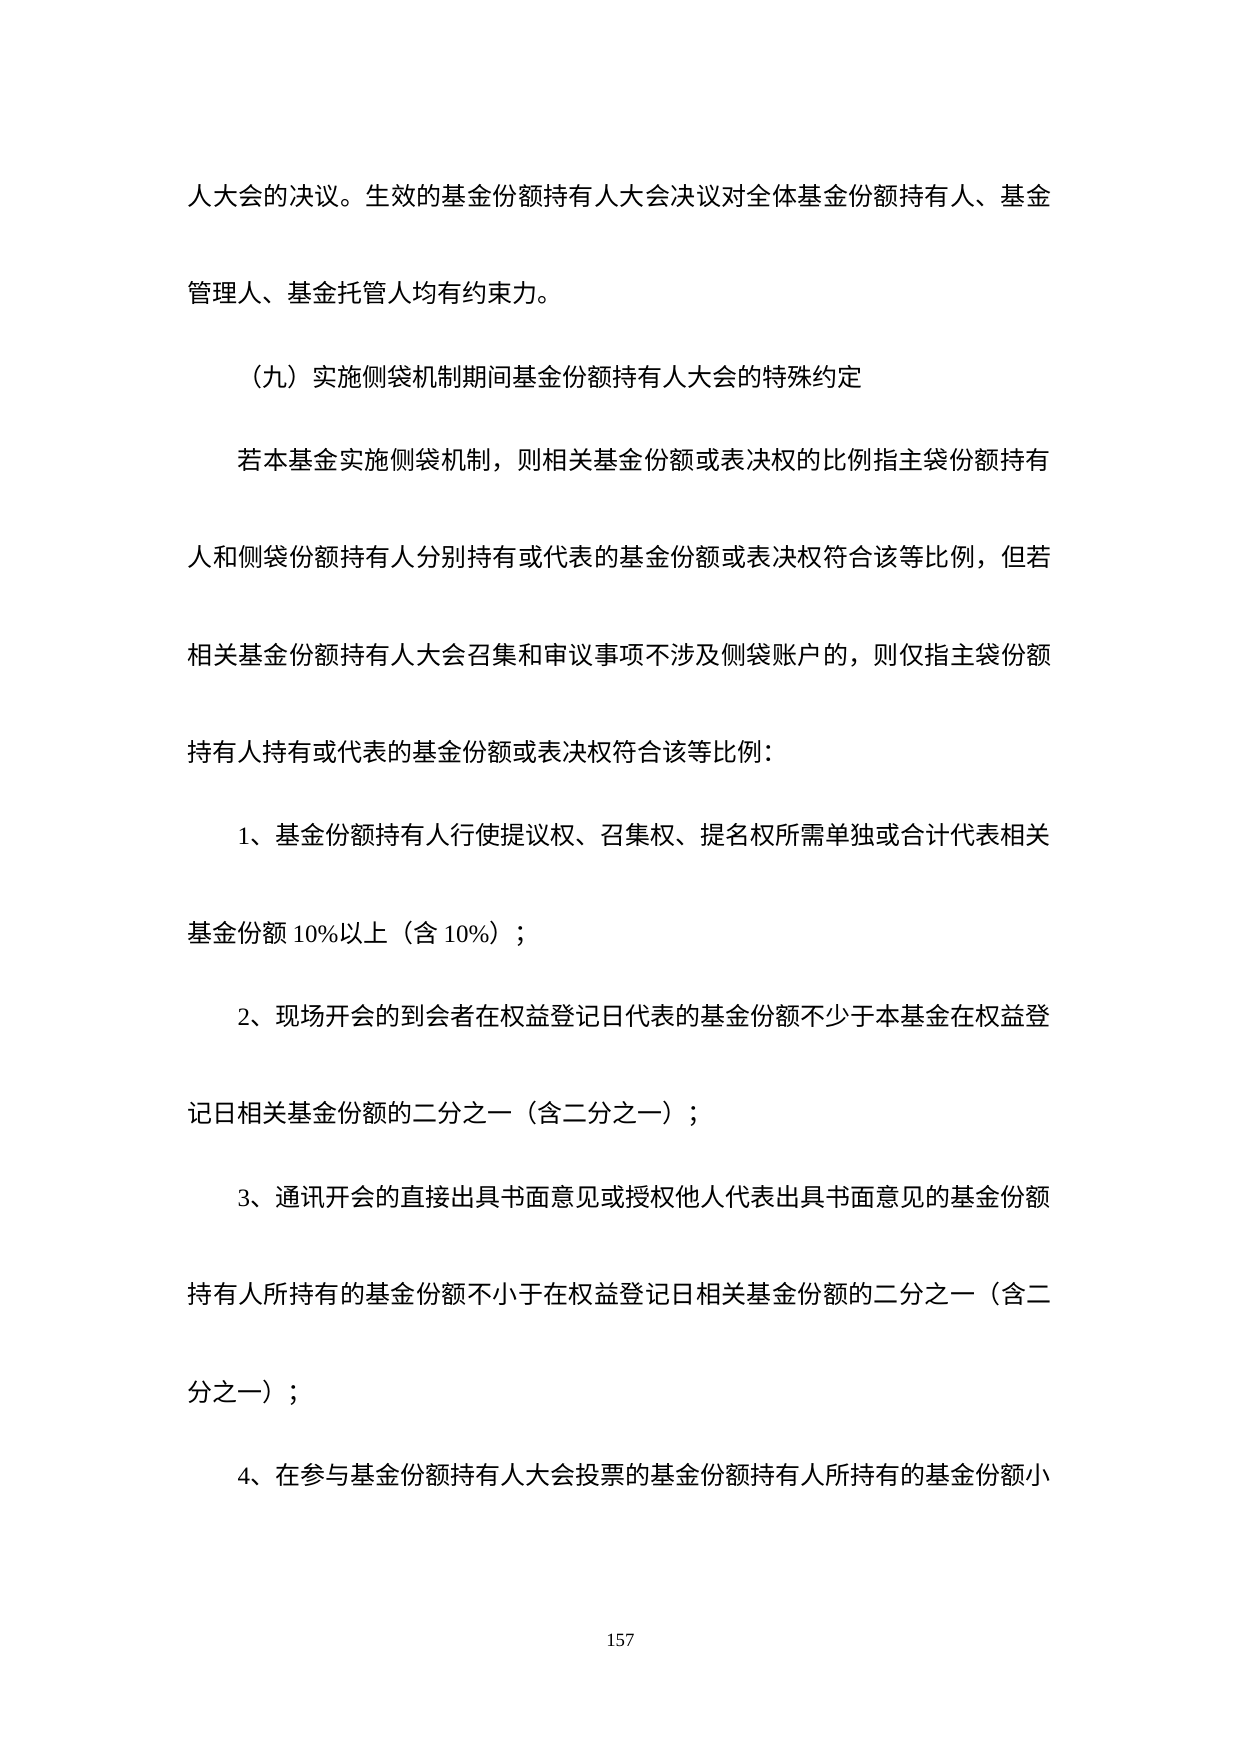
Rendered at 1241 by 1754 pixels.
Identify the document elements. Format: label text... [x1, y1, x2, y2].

text 3、通讯开会的直接出具书面意见或授权他人代表出具书面意见的基金份额持有人所持有的基金份额不小于在权益登记日相关基金份额的二分之一（含二分之一）； [187, 1163, 1053, 1423]
text 若本基金实施侧袋机制，则相关基金份额或表决权的比例指主袋份额持有人和侧袋份额持有人分别持有或代表的基金份额或表决权符合该等比例，但若相关基金份额持有人大会召集和审议事项不涉及侧袋账户的，则仅指主袋份额持有人持有或代表的基金份额或表决权符合该等比例： [187, 426, 1053, 783]
text 1、基金份额持有人行使提议权、召集权、提名权所需单独或合计代表相关基金份额10%以上（含10%）； [187, 801, 1053, 964]
text 2、现场开会的到会者在权益登记日代表的基金份额不少于本基金在权益登记日相关基金份额的二分之一（含二分之一）； [187, 982, 1053, 1144]
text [187, 1441, 1053, 1506]
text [187, 162, 1053, 324]
text （九）实施侧袋机制期间基金份额持有人大会的特殊约定 [187, 343, 1053, 408]
